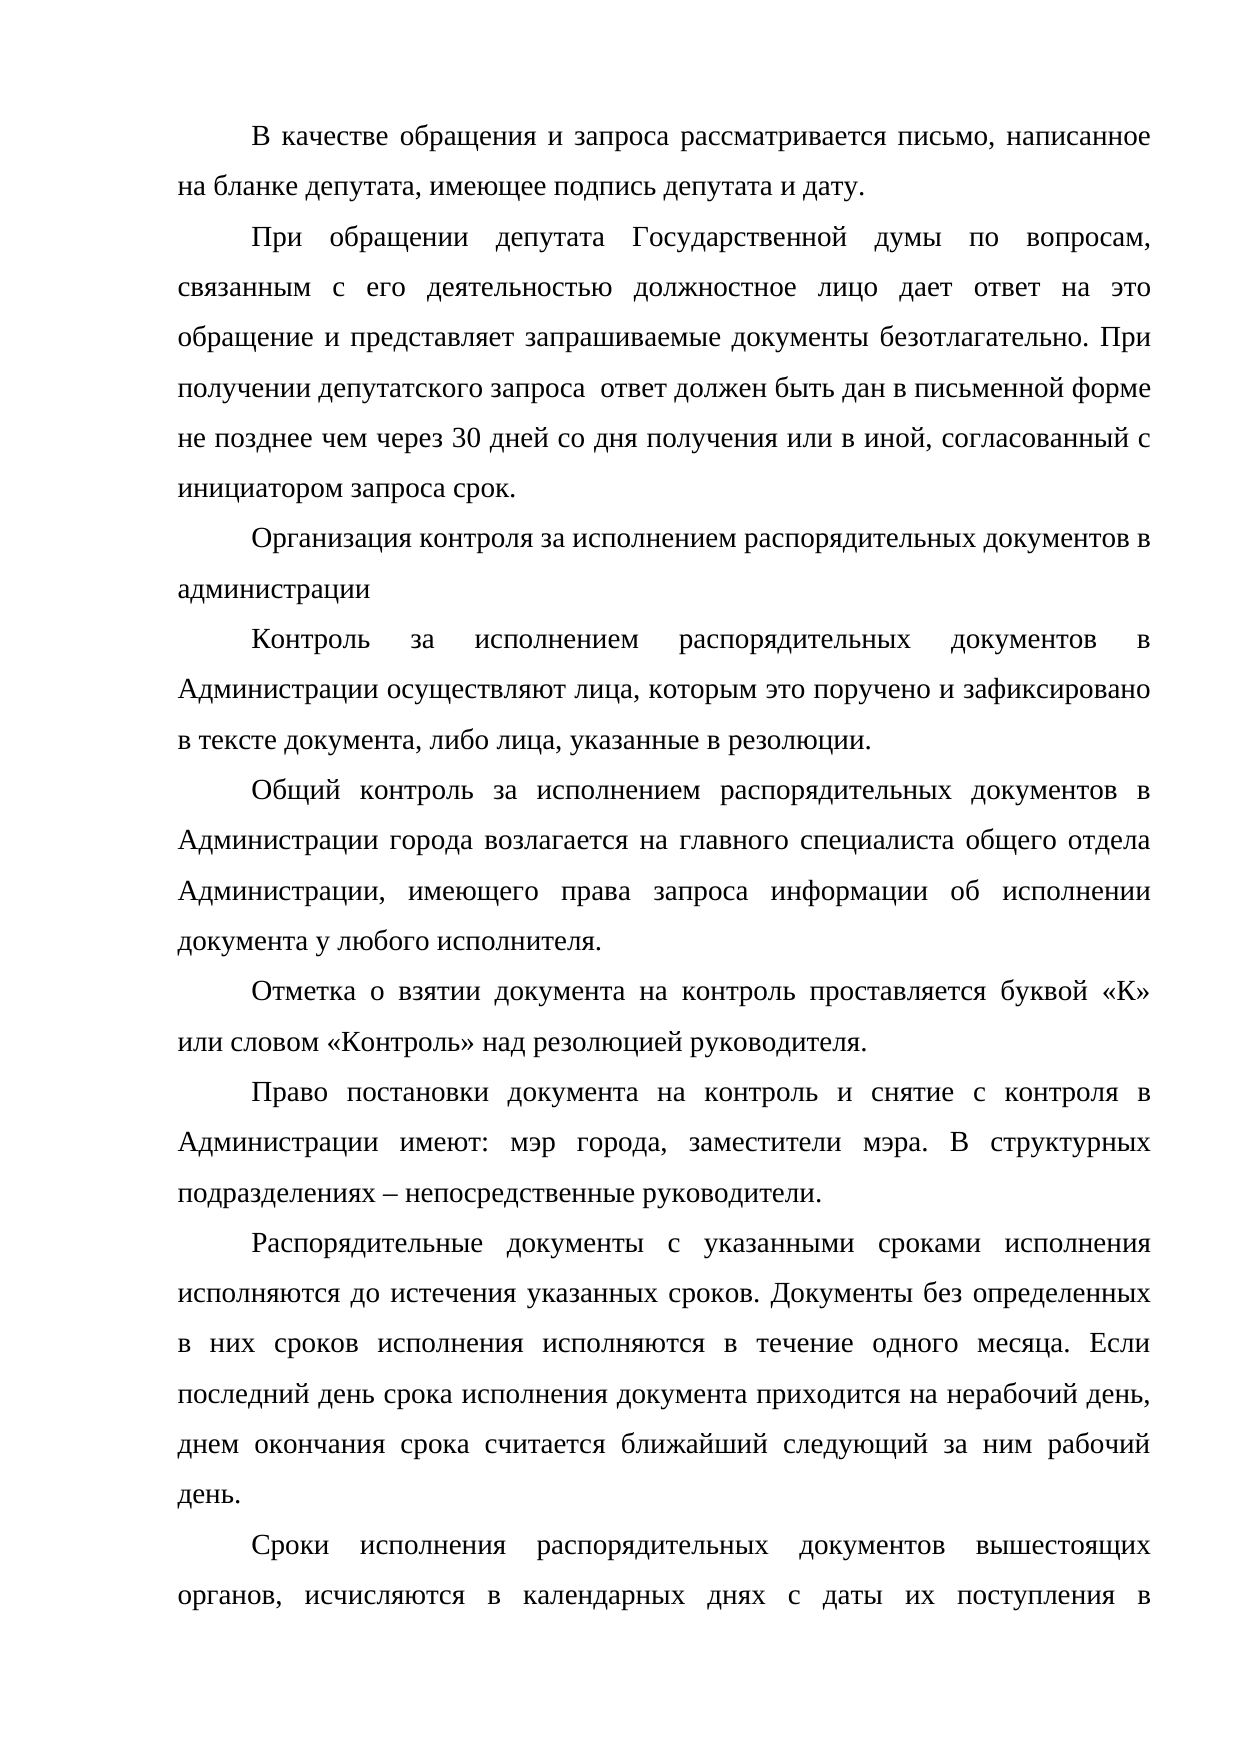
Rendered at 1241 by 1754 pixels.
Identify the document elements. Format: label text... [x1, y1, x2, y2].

text Право постановки документа на контроль и снятие с контроля в Администрации имеют: мэр города, заместители мэра. В структурных подразделениях – непосредственные руководители. [177, 1074, 1152, 1208]
text Распорядительные документы с указанными сроками исполнения исполняются до истечения указанных сроков. Документы без определенных в них сроков исполнения исполняются в течение одного месяца. Если последний день срока исполнения документа приходится на нерабочий день, днем окончания срока считается ближайший следующий за ним рабочий день. [177, 1225, 1152, 1510]
text В качестве обращения и запроса рассматривается письмо, написанное на бланке депутата, имеющее подпись депутата и дату. [177, 118, 1152, 202]
text При обращении депутата Государственной думы по вопросам, связанным с его деятельностью должностное лицо дает ответ на это обращение и представляет запрашиваемые документы безотлагательно. При получении депутатского запроса ответ должен быть дан в письменной форме не позднее чем через 30 дней со дня получения или в иной, согласованный с инициатором запроса срок. [177, 219, 1152, 504]
text Отметка о взятии документа на контроль проставляется буквой «К» или словом «Контроль» над резолюцией руководителя. [177, 973, 1152, 1057]
text Общий контроль за исполнением распорядительных документов в Администрации города возлагается на главного специалиста общего отдела Администрации, имеющего права запроса информации об исполнении документа у любого исполнителя. [177, 772, 1152, 957]
text Организация контроля за исполнением распорядительных документов в администрации [177, 521, 1152, 604]
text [177, 1527, 1152, 1611]
text Контроль за исполнением распорядительных документов в Администрации осуществляют лица, которым это поручено и зафиксировано в тексте документа, либо лица, указанные в резолюции. [177, 621, 1152, 755]
